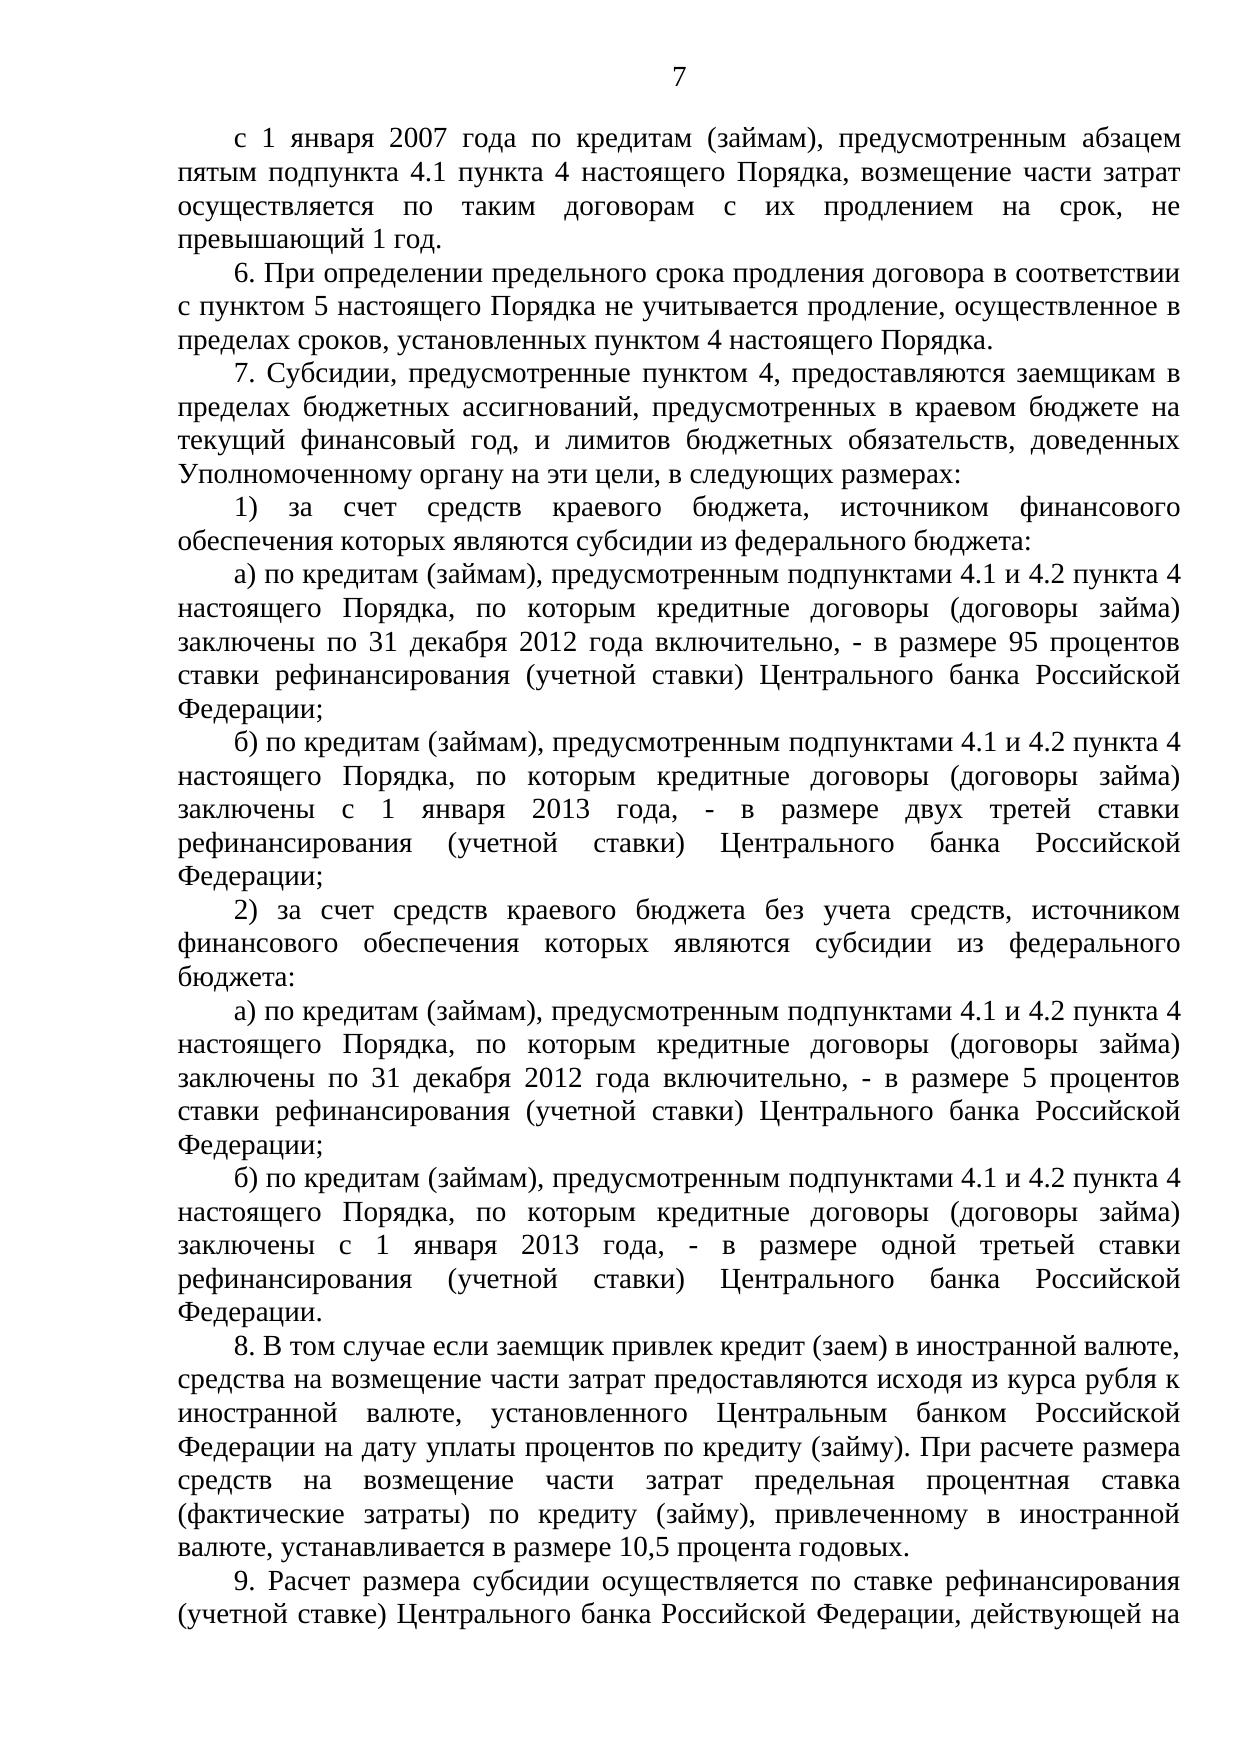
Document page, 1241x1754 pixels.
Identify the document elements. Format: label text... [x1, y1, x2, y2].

text 2) за счет средств краевого бюджета без учета средств, источником финансового обеспечения которых являются субсидии из федерального бюджета: [177, 892, 1181, 993]
text 7. Субсидии, предусмотренные пунктом 4, предоставляются заемщикам в пределах бюджетных ассигнований, предусмотренных в краевом бюджете на текущий финансовый год, и лимитов бюджетных обязательств, доведенных Уполномоченному органу на эти цели, в следующих размерах: [177, 355, 1181, 489]
text 1) за счет средств краевого бюджета, источником финансового обеспечения которых являются субсидии из федерального бюджета: [177, 489, 1181, 557]
text б) по кредитам (займам), предусмотренным подпунктами 4.1 и 4.2 пункта 4 настоящего Порядка, по которым кредитные договоры (договоры займа) заключены с 1 января 2013 года, - в размере одной третьей ставки рефинансирования (учетной ставки) Центрального банка Российской Федерации. [177, 1160, 1181, 1328]
text 8. В том случае если заемщик привлек кредит (заем) в иностранной валюте, средства на возмещение части затрат предоставляются исходя из курса рубля к иностранной валюте, установленного Центральным банком Российской Федерации на дату уплаты процентов по кредиту (займу). При расчете размера средств на возмещение части затрат предельная процентная ставка (фактические затраты) по кредиту (займу), привлеченному в иностранной валюте, устанавливается в размере 10,5 процента годовых. [177, 1328, 1181, 1563]
text 6. При определении предельного срока продления договора в соответствии с пунктом 5 настоящего Порядка не учитывается продление, осуществленное в пределах сроков, установленных пунктом 4 настоящего Порядка. [177, 255, 1181, 355]
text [177, 1563, 1181, 1630]
text а) по кредитам (займам), предусмотренным подпунктами 4.1 и 4.2 пункта 4 настоящего Порядка, по которым кредитные договоры (договоры займа) заключены по 31 декабря 2012 года включительно, - в размере 5 процентов ставки рефинансирования (учетной ставки) Центрального банка Российской Федерации; [177, 993, 1181, 1160]
text с 1 января 2007 года по кредитам (займам), предусмотренным абзацем пятым подпункта 4.1 пункта 4 настоящего Порядка, возмещение части затрат осуществляется по таким договорам с их продлением на срок, не превышающий 1 год. [177, 121, 1181, 255]
text б) по кредитам (займам), предусмотренным подпунктами 4.1 и 4.2 пункта 4 настоящего Порядка, по которым кредитные договоры (договоры займа) заключены с 1 января 2013 года, - в размере двух третей ставки рефинансирования (учетной ставки) Центрального банка Российской Федерации; [177, 724, 1181, 892]
text а) по кредитам (займам), предусмотренным подпунктами 4.1 и 4.2 пункта 4 настоящего Порядка, по которым кредитные договоры (договоры займа) заключены по 31 декабря 2012 года включительно, - в размере 95 процентов ставки рефинансирования (учетной ставки) Центрального банка Российской Федерации; [177, 557, 1181, 724]
